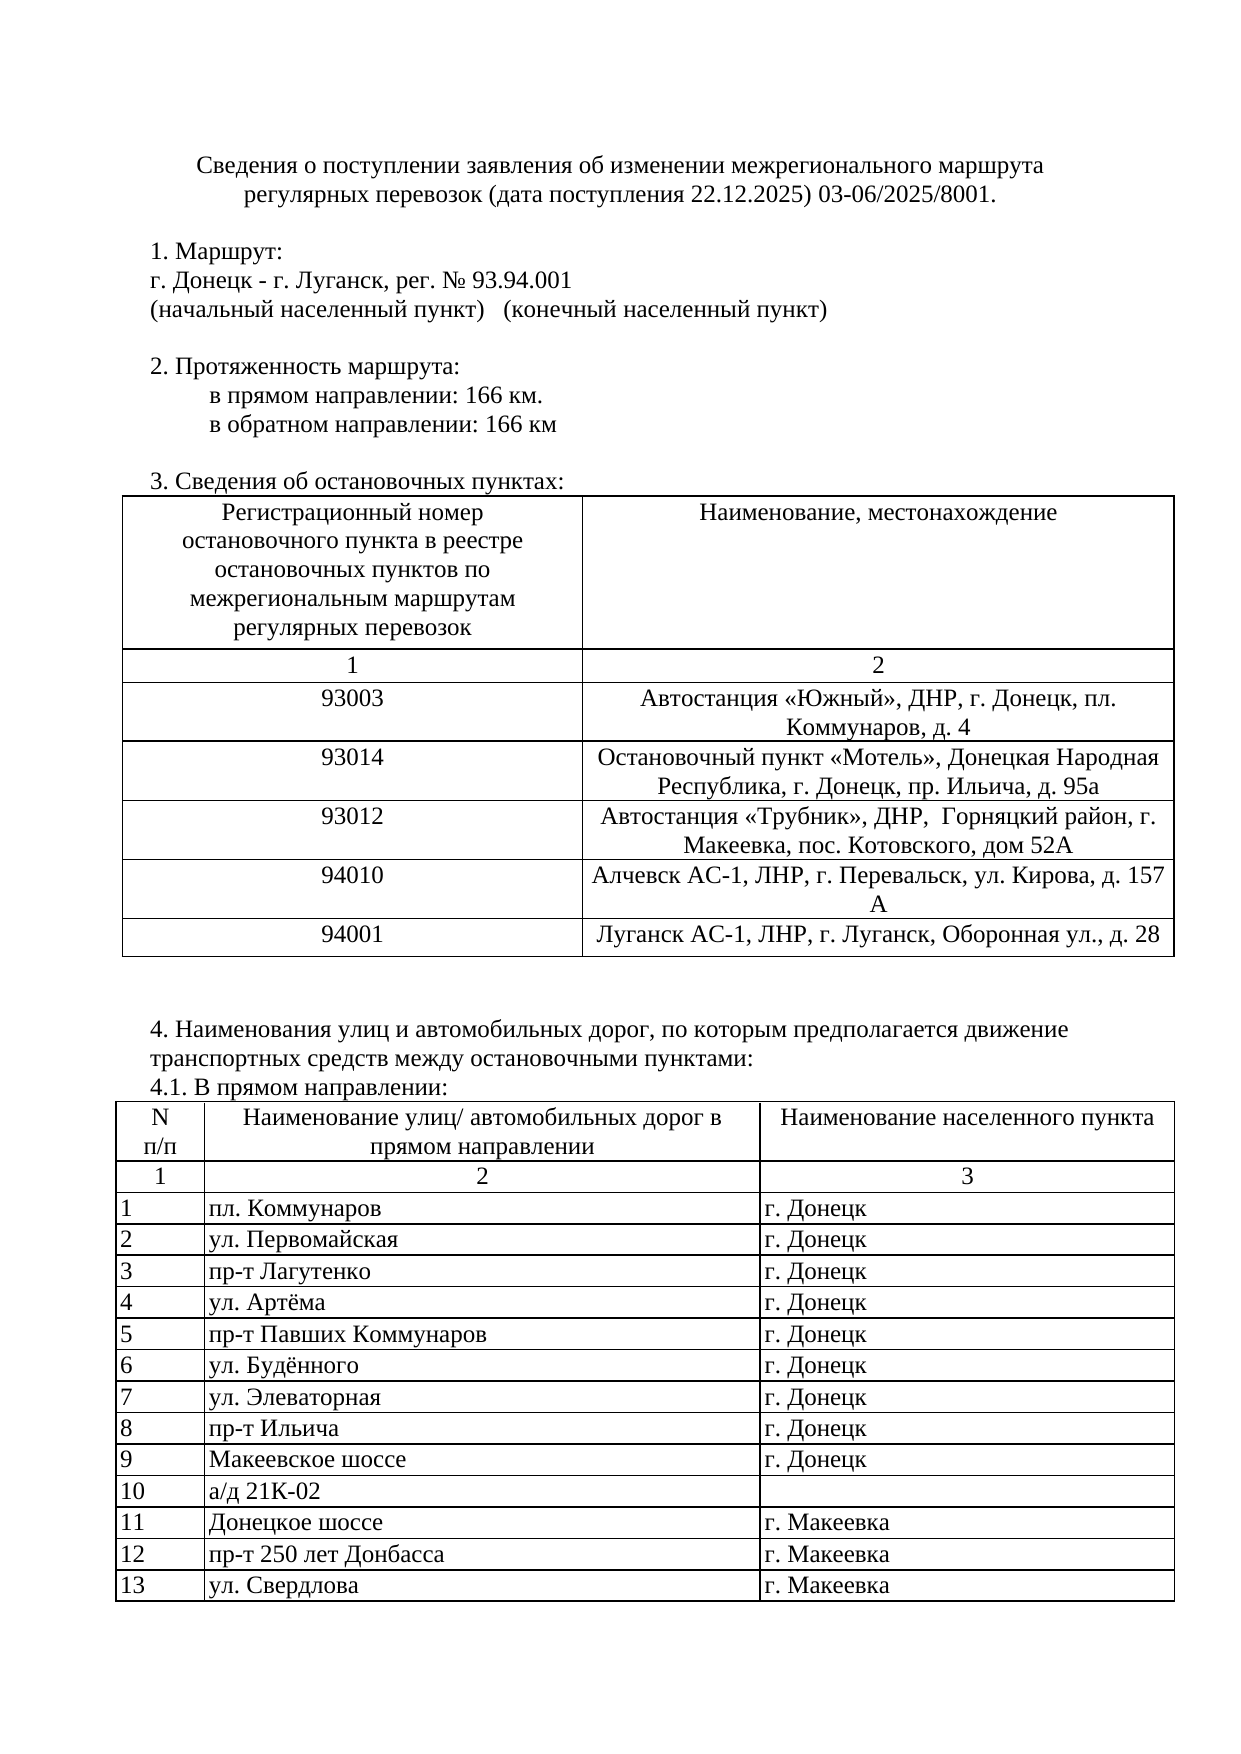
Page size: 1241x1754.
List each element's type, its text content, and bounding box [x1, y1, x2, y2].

table_cell 3 [761, 1162, 1174, 1191]
table_cell а/д 21К-02 [205, 1476, 759, 1506]
table_cell 6 [117, 1350, 204, 1380]
text 4. Наименования улиц и автомобильных дорог, по которым предполагается движение транспортных средств между остановочными пунктами: [150, 1014, 1090, 1072]
text 1. Маршрут: [150, 236, 1090, 265]
table_cell [761, 1476, 1174, 1506]
table_cell 4 [117, 1287, 204, 1317]
text в прямом направлении: 166 км. [150, 380, 1090, 409]
table_cell ул. Свердлова [205, 1571, 759, 1600]
table_cell ул. Будённого [205, 1350, 759, 1380]
table_cell 94010 [123, 860, 582, 918]
table_cell г. Донецк [761, 1413, 1174, 1443]
table_cell 2 [117, 1225, 204, 1254]
table_cell пл. Коммунаров [205, 1193, 759, 1223]
table_cell пр-т Ильича [205, 1413, 759, 1443]
table_cell 9 [117, 1445, 204, 1474]
table_cell 93003 [123, 683, 582, 740]
table_cell 8 [117, 1413, 204, 1443]
table_cell 94001 [123, 919, 582, 956]
table_cell 93012 [123, 801, 582, 858]
table_cell ул. Элеваторная [205, 1382, 759, 1412]
table_cell 11 [117, 1508, 204, 1537]
table_cell г. Донецк [761, 1256, 1174, 1286]
table_cell 5 [117, 1319, 204, 1349]
text г. Донецк - г. Луганск, рег. № 93.94.001 [150, 265, 1090, 294]
text (начальный населенный пункт) (конечный населенный пункт) [150, 294, 1090, 322]
table_cell г. Донецк [761, 1319, 1174, 1349]
table_cell ул. Артёма [205, 1287, 759, 1317]
table_cell ул. Первомайская [205, 1225, 759, 1254]
table_cell 2 [583, 650, 1173, 681]
table_cell пр-т 250 лет Донбасса [205, 1539, 759, 1569]
table_cell 10 [117, 1476, 204, 1506]
table_cell Остановочный пункт «Мотель», Донецкая Народная Республика, г. Донецк, пр. Ильича, д. 95а [583, 742, 1173, 799]
table_cell 93014 [123, 742, 582, 799]
table_cell 2 [205, 1162, 759, 1191]
table_cell 3 [117, 1256, 204, 1286]
table_cell г. Макеевка [761, 1508, 1174, 1537]
text 2. Протяженность маршрута: [150, 351, 1090, 380]
table_cell 13 [117, 1571, 204, 1600]
text в обратном направлении: 166 км [150, 409, 1090, 437]
table_cell 1 [117, 1193, 204, 1223]
table_header Наименование, местонахождение [583, 497, 1173, 648]
text Сведения о поступлении заявления об изменении межрегионального маршрута регулярных перевозок (дата поступления 22.12.2025) 03-06/2025/8001. [150, 150, 1090, 207]
table_cell г. Донецк [761, 1193, 1174, 1223]
table_cell Макеевское шоссе [205, 1445, 759, 1474]
table_cell 1 [117, 1162, 204, 1191]
table_cell Алчевск АС-1, ЛНР, г. Перевальск, ул. Кирова, д. 157 А [583, 860, 1173, 918]
table_cell 12 [117, 1539, 204, 1569]
table_cell г. Донецк [761, 1382, 1174, 1412]
table_header Наименование улиц/ автомобильных дорог в прямом направлении [205, 1102, 760, 1160]
table_cell г. Донецк [761, 1350, 1174, 1380]
table_cell 7 [117, 1382, 204, 1412]
table_cell Автостанция «Трубник», ДНР, Горняцкий район, г. Макеевка, пос. Котовского, дом 52А [583, 801, 1173, 858]
table_header N п/п [117, 1102, 204, 1160]
table_cell г. Донецк [761, 1287, 1174, 1317]
table_cell Донецкое шоссе [205, 1508, 759, 1537]
table_cell 1 [123, 650, 582, 681]
text 4.1. В прямом направлении: [150, 1072, 1090, 1101]
table_cell г. Донецк [761, 1445, 1174, 1474]
table_cell Автостанция «Южный», ДНР, г. Донецк, пл. Коммунаров, д. 4 [583, 683, 1173, 740]
table_cell г. Макеевка [761, 1539, 1174, 1569]
table_cell Луганск АС-1, ЛНР, г. Луганск, Оборонная ул., д. 28 [583, 919, 1173, 956]
table_cell пр-т Павших Коммунаров [205, 1319, 759, 1349]
table_header Наименование населенного пункта [761, 1102, 1174, 1160]
table_header Регистрационный номер остановочного пункта в реестре остановочных пунктов по межрегиональным маршрутам регулярных перевозок [123, 497, 582, 648]
table_cell г. Макеевка [761, 1571, 1174, 1600]
text 3. Сведения об остановочных пунктах: [150, 466, 1090, 495]
table_cell пр-т Лагутенко [205, 1256, 759, 1286]
table_cell г. Донецк [761, 1225, 1174, 1254]
